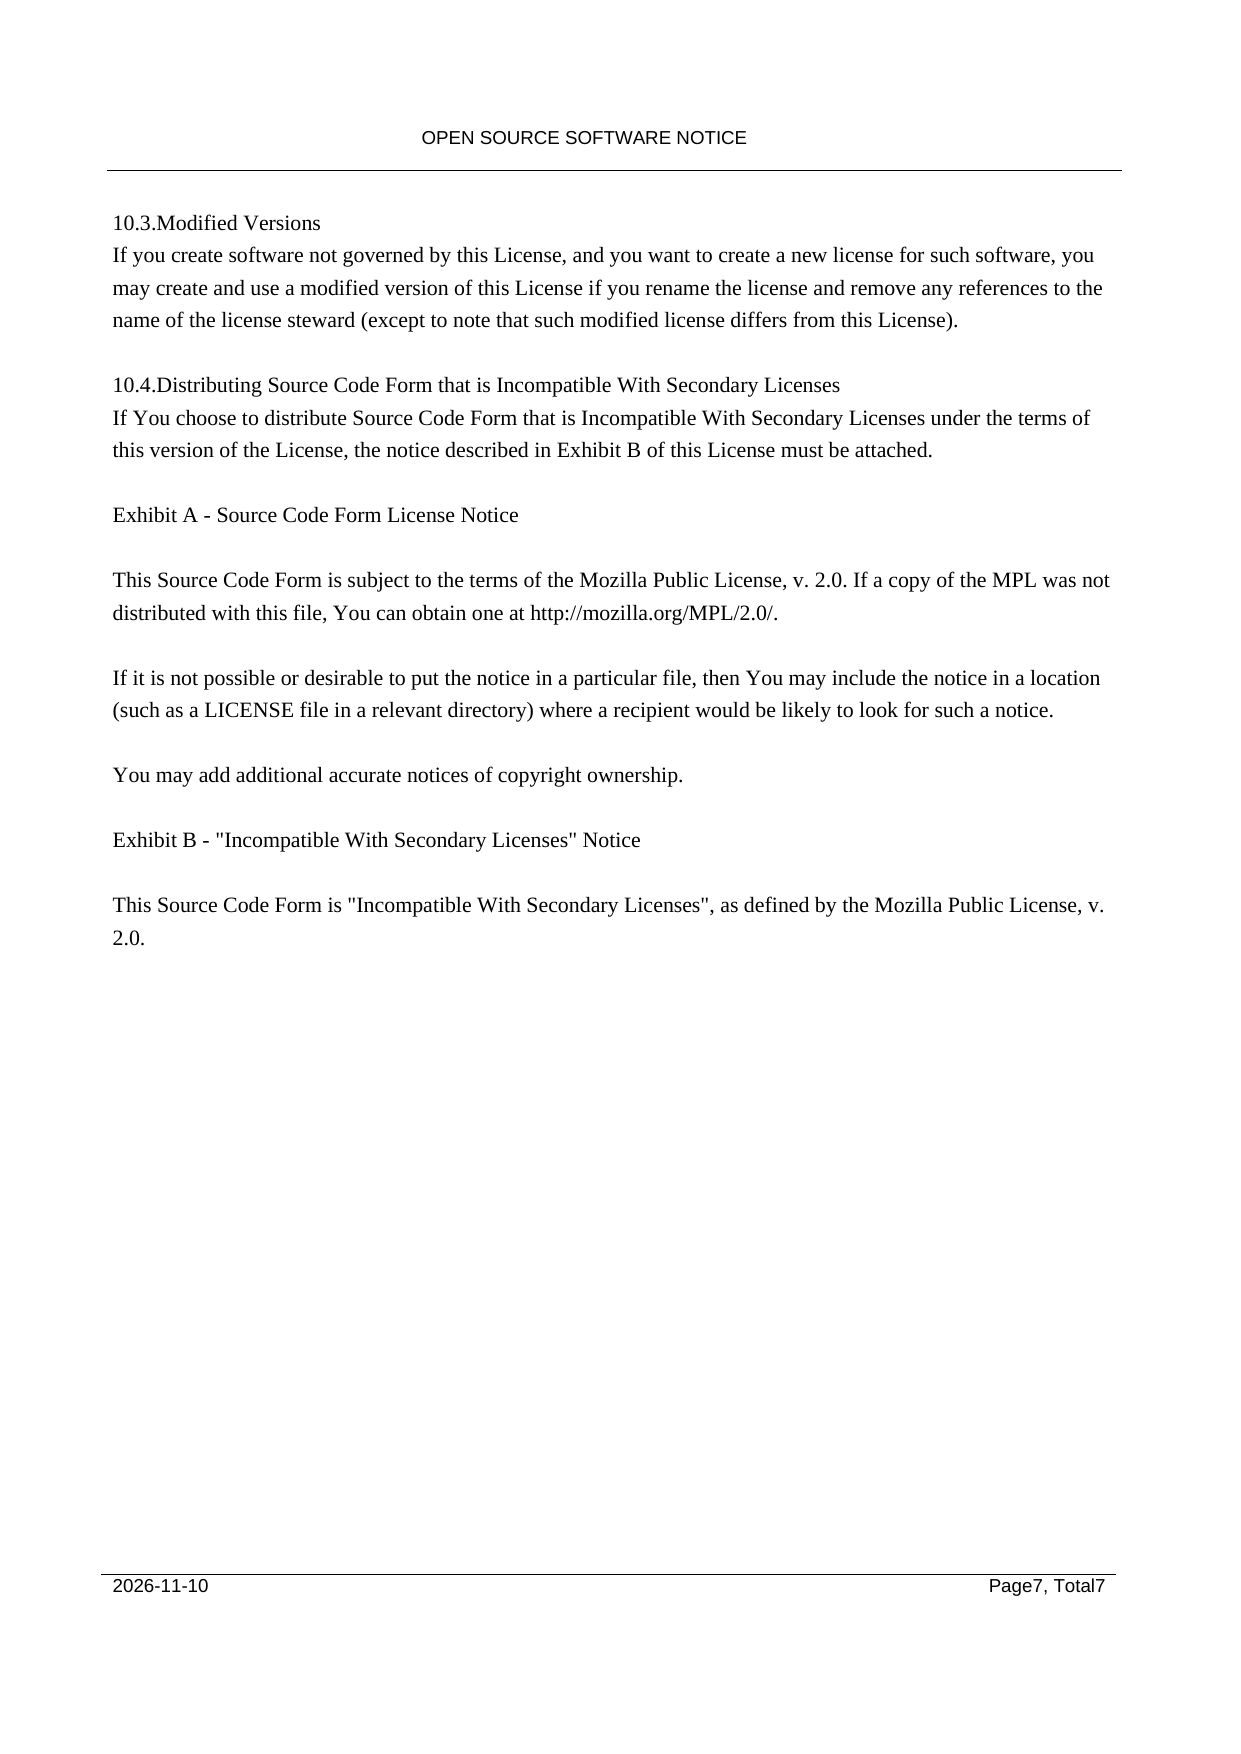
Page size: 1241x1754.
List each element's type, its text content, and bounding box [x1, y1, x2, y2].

text 10.3.Modified Versions [112, 206, 1128, 239]
text Exhibit A - Source Code Form License Notice [112, 499, 1128, 531]
text If You choose to distribute Source Code Form that is Incompatible With Secondary Licenses under the terms of this version of the License, the notice described in Exhibit B of this License must be attached. [112, 401, 1128, 466]
text This Source Code Form is subject to the terms of the Mozilla Public License, v. 2.0. If a copy of the MPL was not distributed with this file, You can obtain one at http://mozilla.org/MPL/2.0/. [112, 564, 1128, 629]
text 10.4.Distributing Source Code Form that is Incompatible With Secondary Licenses [112, 369, 1128, 401]
text If you create software not governed by this License, and you want to create a new license for such software, you may create and use a modified version of this License if you rename the license and remove any references to the name of the license steward (except to note that such modified license differs from this License). [112, 239, 1128, 336]
text This Source Code Form is "Incompatible With Secondary Licenses", as defined by the Mozilla Public License, v. 2.0. [112, 889, 1128, 954]
text If it is not possible or desirable to put the notice in a particular file, then You may include the notice in a location (such as a LICENSE file in a relevant directory) where a recipient would be likely to look for such a notice. [112, 661, 1128, 726]
text You may add additional accurate notices of copyright ownership. [112, 759, 1128, 791]
text Exhibit B - "Incompatible With Secondary Licenses" Notice [112, 824, 1128, 856]
